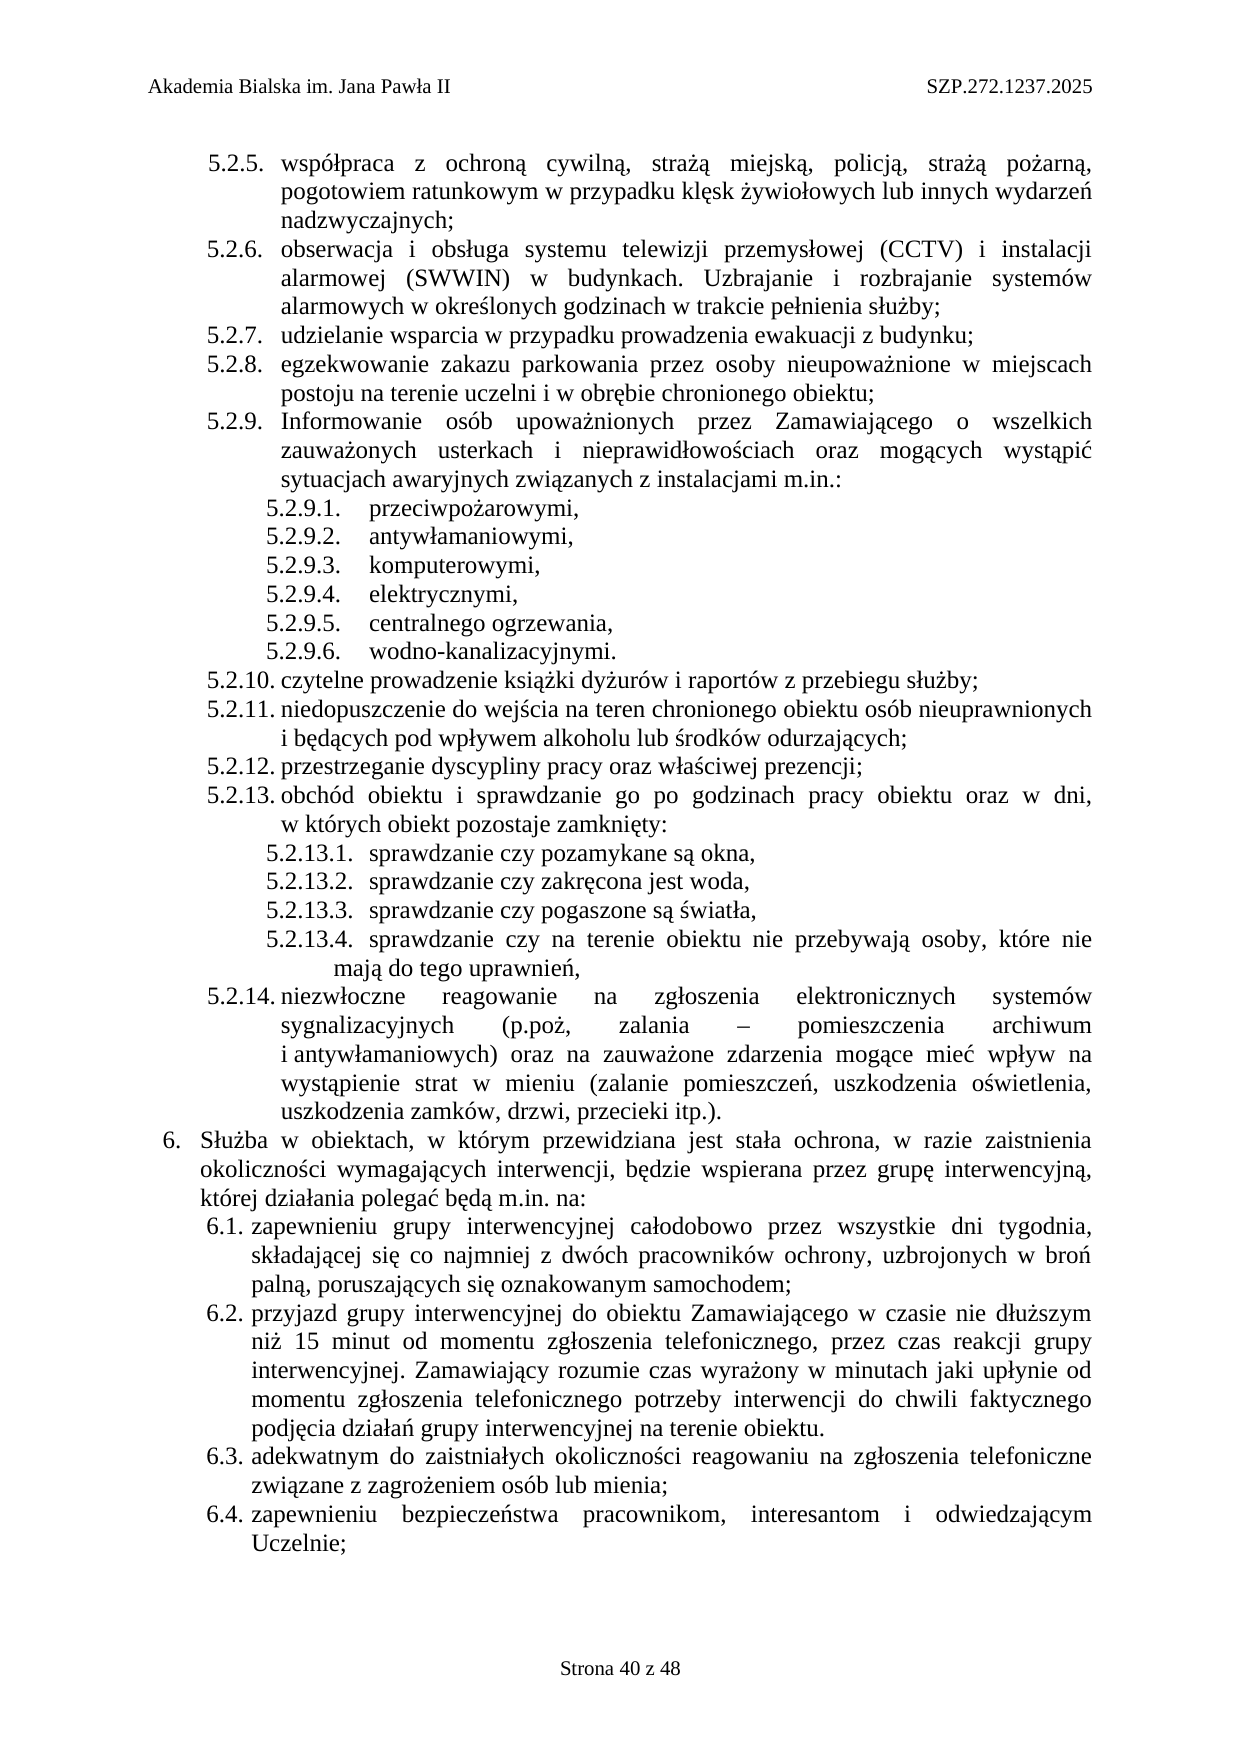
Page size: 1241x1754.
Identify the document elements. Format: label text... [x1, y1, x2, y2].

list zapewnieniu grupy interwencyjnej całodobowo przez wszystkie dni tygodnia, składającej się co najmniej z dwóch pracowników ochrony, uzbrojonych w broń palną, poruszających się oznakowanym samochodem; [206, 1211, 1093, 1298]
list przeciwpożarowymi, [266, 493, 1093, 521]
list sprawdzanie czy pozamykane są okna, [266, 838, 1093, 866]
list adekwatnym do zaistniałych okoliczności reagowaniu na zgłoszenia telefoniczne związane z zagrożeniem osób lub mienia; [206, 1441, 1093, 1499]
list współpraca z ochroną cywilną, strażą miejską, policją, strażą pożarną, pogotowiem ratunkowym w przypadku klęsk żywiołowych lub innych wydarzeń nadzwyczajnych; [208, 148, 1093, 234]
list Służba w obiektach, w którym przewidziana jest stała ochrona, w razie zaistnienia okoliczności wymagających interwencji, będzie wspierana przez grupę interwencyjną, której działania polegać będą m.in. na: [162, 1125, 1093, 1211]
list niezwłoczne reagowanie na zgłoszenia elektronicznych systemów sygnalizacyjnych (p.poż, zalania – pomieszczenia archiwum i antywłamaniowych) oraz na zauważone zdarzenia mogące mieć wpływ na wystąpienie strat w mieniu (zalanie pomieszczeń, uszkodzenia oświetlenia, uszkodzenia zamków, drzwi, przecieki itp.). [207, 981, 1093, 1125]
list centralnego ogrzewania, [266, 608, 1093, 636]
list elektrycznymi, [266, 579, 1093, 608]
list niedopuszczenie do wejścia na teren chronionego obiektu osób nieuprawnionych i będących pod wpływem alkoholu lub środków odurzających; [207, 694, 1093, 751]
list egzekwowanie zakazu parkowania przez osoby nieupoważnione w miejscach postoju na terenie uczelni i w obrębie chronionego obiektu; [207, 349, 1093, 406]
list przyjazd grupy interwencyjnej do obiektu Zamawiającego w czasie nie dłuższym niż 15 minut od momentu zgłoszenia telefonicznego, przez czas reakcji grupy interwencyjnej. Zamawiający rozumie czas wyrażony w minutach jaki upłynie od momentu zgłoszenia telefonicznego potrzeby interwencji do chwili faktycznego podjęcia działań grupy interwencyjnej na terenie obiektu. [206, 1298, 1093, 1441]
list Informowanie osób upoważnionych przez Zamawiającego o wszelkich zauważonych usterkach i nieprawidłowościach oraz mogących wystąpić sytuacjach awaryjnych związanych z instalacjami m.in.: [207, 406, 1093, 493]
list antywłamaniowymi, [266, 521, 1093, 550]
list udzielanie wsparcia w przypadku prowadzenia ewakuacji z budynku; [207, 320, 1093, 349]
list czytelne prowadzenie książki dyżurów i raportów z przebiegu służby; [207, 665, 1093, 694]
list sprawdzanie czy zakręcona jest woda, [266, 866, 1093, 895]
list sprawdzanie czy pogaszone są światła, [266, 895, 1093, 924]
list zapewnieniu bezpieczeństwa pracownikom, interesantom i odwiedzającym Uczelnie; [206, 1499, 1093, 1556]
list obserwacja i obsługa systemu telewizji przemysłowej (CCTV) i instalacji alarmowej (SWWIN) w budynkach. Uzbrajanie i rozbrajanie systemów alarmowych w określonych godzinach w trakcie pełnienia służby; [207, 234, 1093, 320]
list przestrzeganie dyscypliny pracy oraz właściwej prezencji; [207, 751, 1093, 780]
list wodno-kanalizacyjnymi. [266, 636, 1093, 665]
list sprawdzanie czy na terenie obiektu nie przebywają osoby, które nie mają do tego uprawnień, [266, 924, 1093, 981]
list komputerowymi, [266, 550, 1093, 579]
list obchód obiektu i sprawdzanie go po godzinach pracy obiektu oraz w dni, w których obiekt pozostaje zamknięty: [207, 780, 1093, 838]
